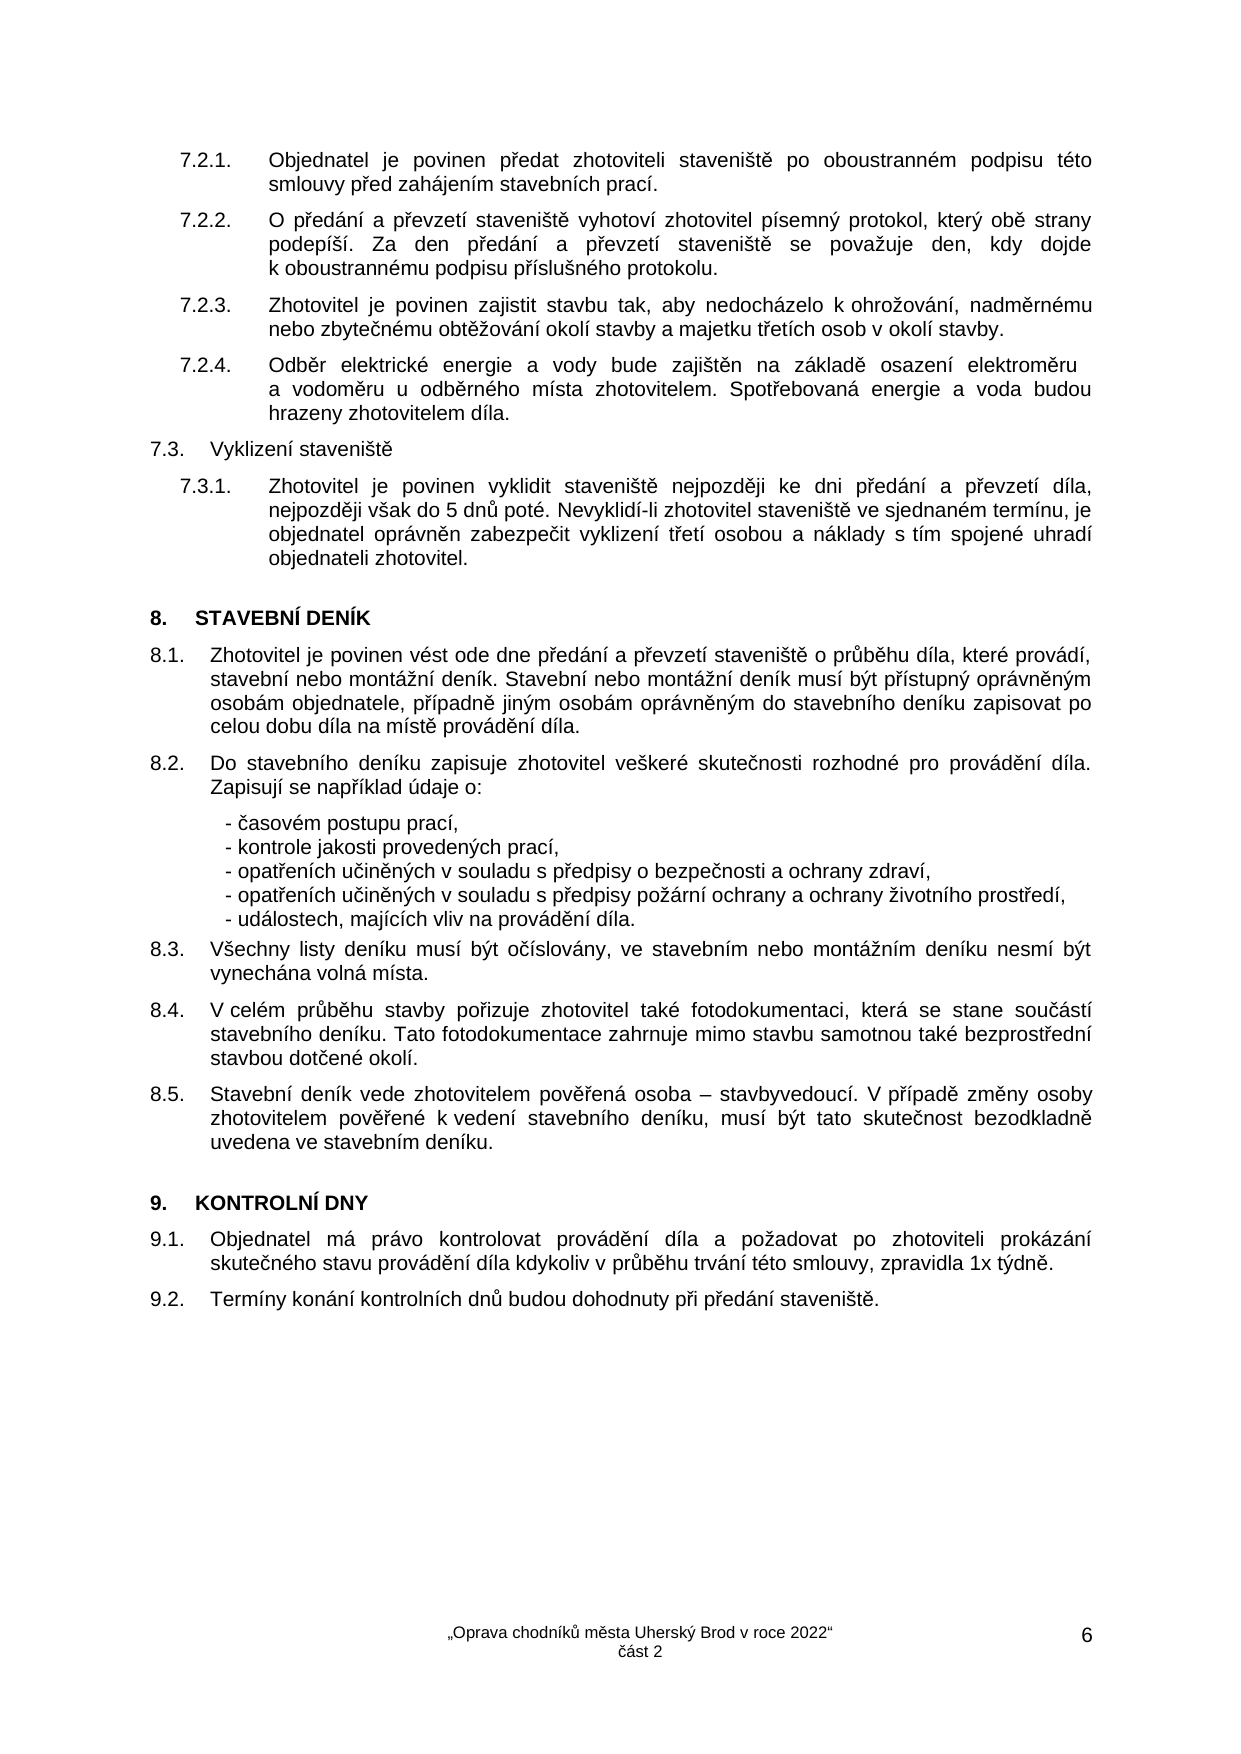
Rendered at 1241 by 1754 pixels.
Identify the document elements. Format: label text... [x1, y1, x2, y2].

text - časovém postupu prací, [225, 811, 1093, 835]
text - opatřeních učiněných v souladu s předpisy požární ochrany a ochrany životního prostředí, [225, 883, 1093, 907]
subtitle Objednatel je povinen předat zhotoviteli staveniště po oboustranném podpisu této smlouvy před zahájením stavebních prací. [179, 148, 1093, 196]
subtitle Termíny konání kontrolních dnů budou dohodnuty při předání staveniště. [150, 1287, 1093, 1311]
subtitle Zhotovitel je povinen zajistit stavbu tak, aby nedocházelo k ohrožování, nadměrnému nebo zbytečnému obtěžování okolí stavby a majetku třetích osob v okolí stavby. [179, 292, 1093, 340]
subtitle Do stavebního deníku zapisuje zhotovitel veškeré skutečnosti rozhodné pro provádění díla. Zapisují se například údaje o: [150, 751, 1093, 799]
subtitle Zhotovitel je povinen vyklidit staveniště nejpozději ke dni předání a převzetí díla, nejpozději však do 5 dnů poté. Nevyklidí-li zhotovitel staveniště ve sjednaném termínu, je objednatel oprávněn zabezpečit vyklizení třetí osobou a náklady s tím spojené uhradí objednateli zhotovitel. [179, 474, 1093, 569]
text - opatřeních učiněných v souladu s předpisy o bezpečnosti a ochrany zdraví, [225, 859, 1093, 883]
subtitle STAVEBNÍ DENÍK [150, 606, 1093, 630]
subtitle Vyklizení staveniště [150, 437, 1093, 461]
subtitle V celém průběhu stavby pořizuje zhotovitel také fotodokumentaci, která se stane součástí stavebního deníku. Tato fotodokumentace zahrnuje mimo stavbu samotnou také bezprostřední stavbou dotčené okolí. [150, 998, 1093, 1069]
subtitle Všechny listy deníku musí být očíslovány, ve stavebním nebo montážním deníku nesmí být vynechána volná místa. [150, 937, 1093, 985]
subtitle Objednatel má právo kontrolovat provádění díla a požadovat po zhotoviteli prokázání skutečného stavu provádění díla kdykoliv v průběhu trvání této smlouvy, zpravidla 1x týdně. [150, 1227, 1093, 1275]
text - událostech, majících vliv na provádění díla. [225, 907, 1093, 931]
subtitle Zhotovitel je povinen vést ode dne předání a převzetí staveniště o průběhu díla, které provádí, stavební nebo montážní deník. Stavební nebo montážní deník musí být přístupný oprávněným osobám objednatele, případně jiným osobám oprávněným do stavebního deníku zapisovat po celou dobu díla na místě provádění díla. [150, 642, 1093, 738]
subtitle Stavební deník vede zhotovitelem pověřená osoba – stavbyvedoucí. V případě změny osoby zhotovitelem pověřené k vedení stavebního deníku, musí být tato skutečnost bezodkladně uvedena ve stavebním deníku. [150, 1082, 1093, 1154]
subtitle Odběr elektrické energie a vody bude zajištěn na základě osazení elektroměru a vodoměru u odběrného místa zhotovitelem. Spotřebovaná energie a voda budou hrazeny zhotovitelem díla. [179, 353, 1093, 425]
text - kontrole jakosti provedených prací, [225, 835, 1093, 859]
subtitle KONTROLNÍ DNY [150, 1190, 1093, 1214]
subtitle O předání a převzetí staveniště vyhotoví zhotovitel písemný protokol, který obě strany podepíší. Za den předání a převzetí staveniště se považuje den, kdy dojde k oboustrannému podpisu příslušného protokolu. [179, 208, 1093, 280]
